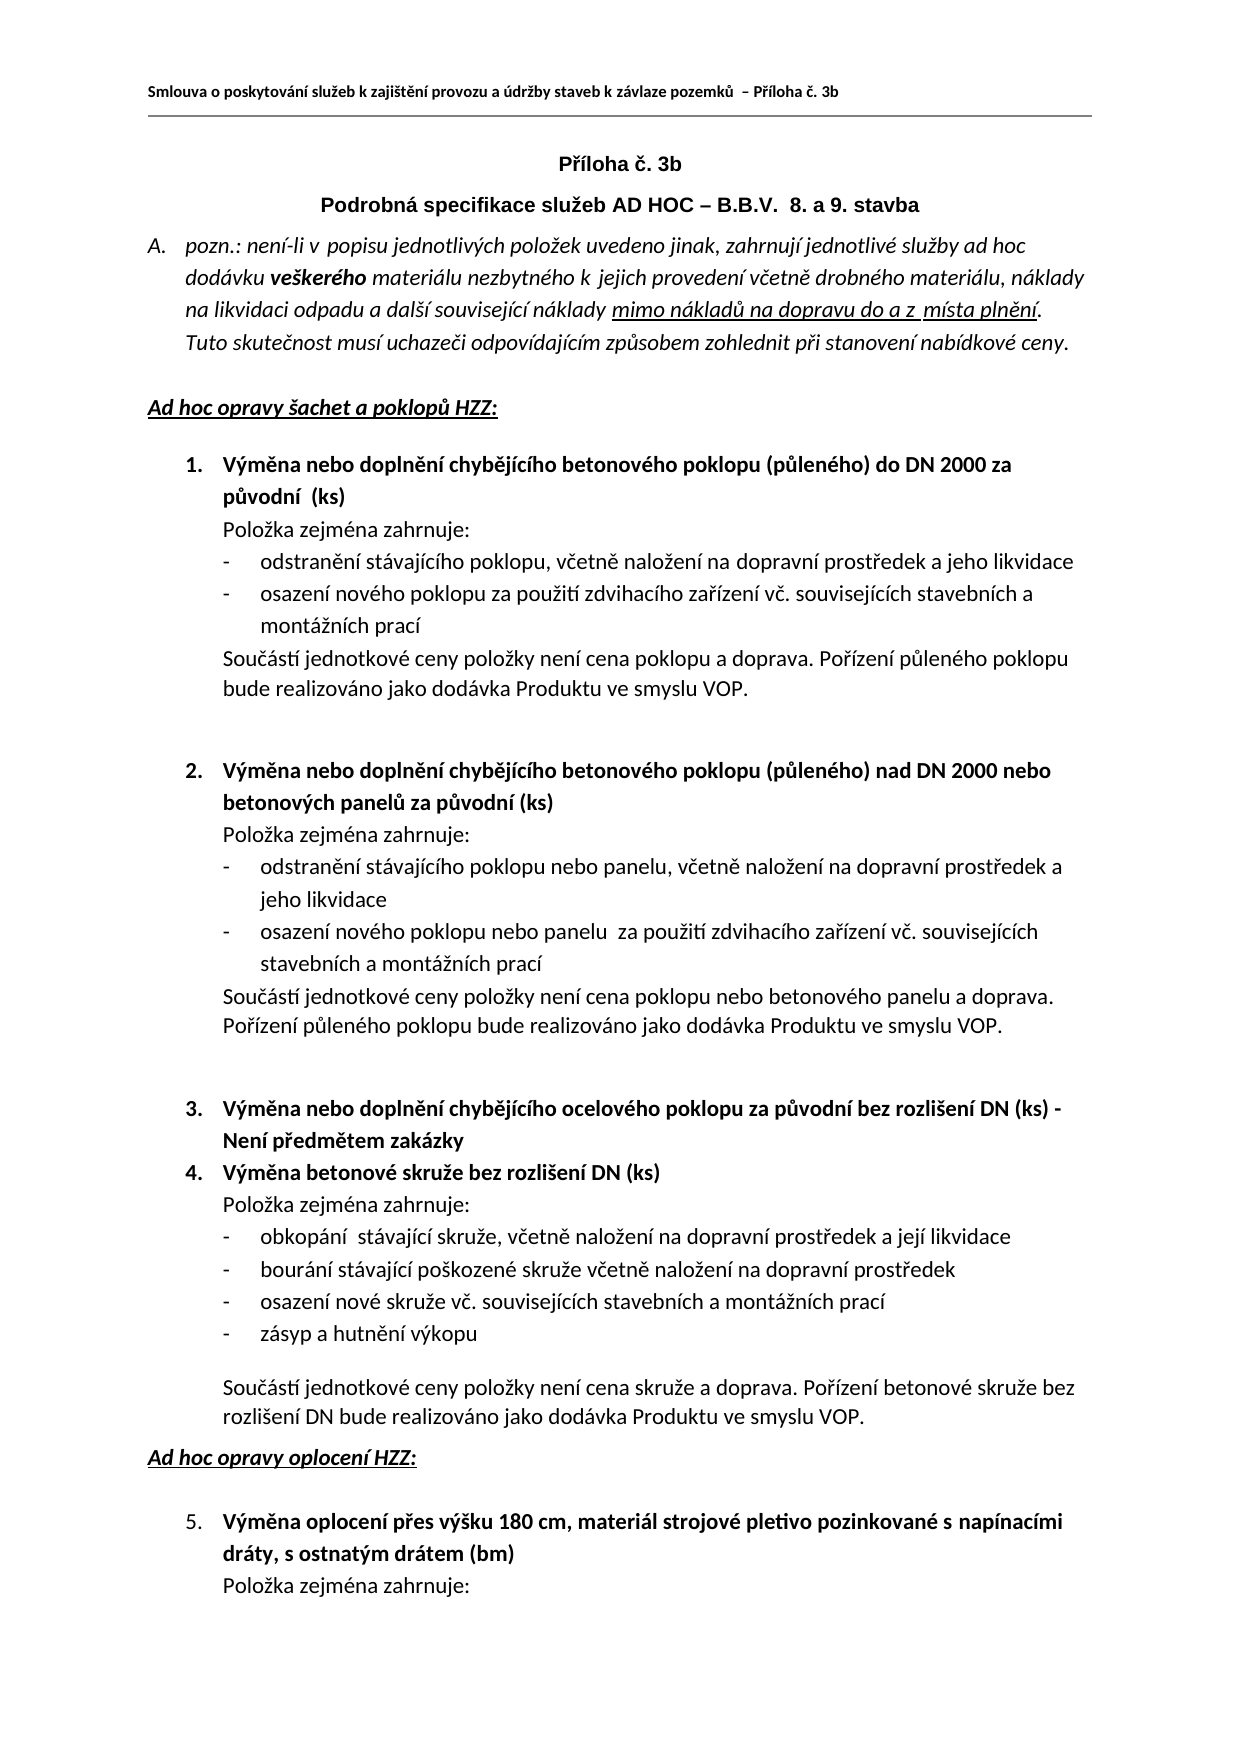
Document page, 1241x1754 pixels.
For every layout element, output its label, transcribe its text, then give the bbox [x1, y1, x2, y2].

list odstranění stávajícího poklopu, včetně naložení na dopravní prostředek a jeho likvidace [223, 547, 1092, 575]
list Tuto skutečnost musí uchazeči odpovídajícím způsobem zohlednit při stanovení nabídkové ceny. [185, 328, 1092, 356]
text Součástí jednotkové ceny položky není cena poklopu nebo betonového panelu a doprava. Pořízení půleného poklopu bude realizováno jako dodávka Produktu ve smyslu VOP. [223, 981, 1092, 1039]
list osazení nového poklopu za použití zdvihacího zařízení vč. souvisejících stavebních a montážních prací [223, 579, 1092, 639]
list Výměna nebo doplnění chybějícího ocelového poklopu za původní bez rozlišení DN (ks) - Není předmětem zakázky [185, 1094, 1092, 1154]
list Výměna nebo doplnění chybějícího betonového poklopu (půleného) do DN 2000 za původní (ks) [185, 450, 1092, 511]
text Součástí jednotkové ceny položky není cena poklopu a doprava. Pořízení půleného poklopu bude realizováno jako dodávka Produktu ve smyslu VOP. [223, 643, 1092, 702]
text Součástí jednotkové ceny položky není cena skruže a doprava. Pořízení betonové skruže bez rozlišení DN bude realizováno jako dodávka Produktu ve smyslu VOP. [223, 1372, 1092, 1430]
list bourání stávající poškozené skruže včetně naložení na dopravní prostředek [223, 1255, 1092, 1283]
list zásyp a hutnění výkopu [223, 1319, 1092, 1347]
list obkopání stávající skruže, včetně naložení na dopravní prostředek a její likvidace [223, 1222, 1092, 1251]
list odstranění stávajícího poklopu nebo panelu, včetně naložení na dopravní prostředek a jeho likvidace [223, 852, 1092, 913]
list Ad hoc opravy oplocení HZZ: [148, 1443, 1092, 1471]
list Položka zejména zahrnuje: [223, 515, 1092, 543]
text Příloha č. 3b [148, 148, 1092, 177]
list Položka zejména zahrnuje: [223, 1572, 1092, 1600]
list osazení nového poklopu nebo panelu za použití zdvihacího zařízení vč. souvisejících stavebních a montážních prací [223, 917, 1092, 977]
list Položka zejména zahrnuje: [223, 1190, 1092, 1218]
list pozn.: není-li v popisu jednotlivých položek uvedeno jinak, zahrnují jednotlivé služby ad hoc dodávku veškerého materiálu nezbytného k jejich provedení včetně drobného materiálu, náklady na likvidaci odpadu a další související náklady mimo nákladů na dopravu do a z místa plnění. [148, 231, 1092, 323]
list Výměna betonové skruže bez rozlišení DN (ks) [185, 1158, 1092, 1186]
text Podrobná specifikace služeb AD HOC – B.B.V. 8. a 9. stavba [148, 189, 1092, 218]
text Ad hoc opravy šachet a poklopů HZZ: [148, 392, 1092, 421]
list Výměna oplocení přes výšku 180 cm, materiál strojové pletivo pozinkované s napínacími dráty, s ostnatým drátem (bm) [185, 1507, 1092, 1567]
list Položka zejména zahrnuje: [223, 820, 1092, 848]
list osazení nové skruže vč. souvisejících stavebních a montážních prací [223, 1287, 1092, 1315]
list Výměna nebo doplnění chybějícího betonového poklopu (půleného) nad DN 2000 nebo betonových panelů za původní (ks) [185, 756, 1092, 816]
